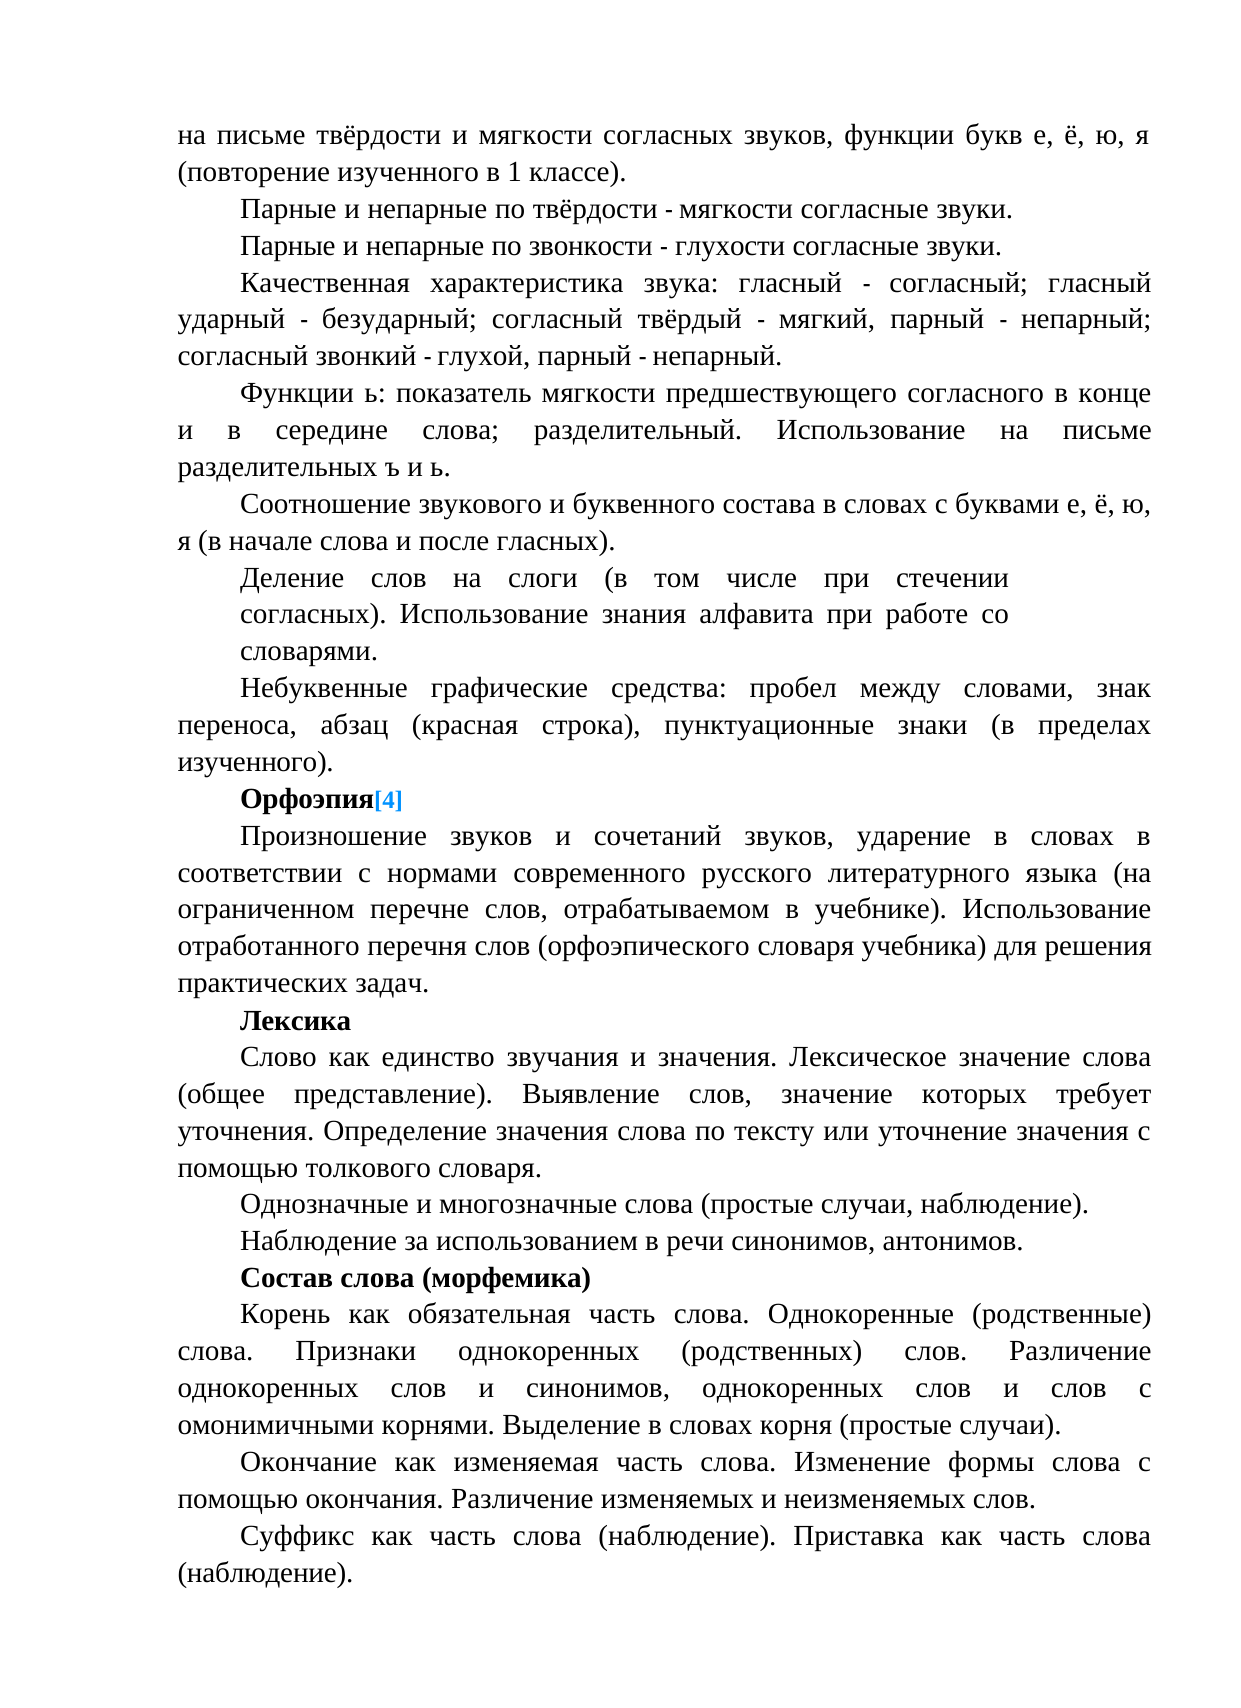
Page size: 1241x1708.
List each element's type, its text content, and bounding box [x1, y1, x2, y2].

subtitle Состав слова (морфемика) [240, 1260, 1163, 1294]
text Деление слов на слоги (в том числе при стечении согласных). Использование знания алфавита при работе со словарями. [240, 560, 1009, 667]
text Небуквенные графические средства: пробел между словами, знак переноса, абзац (красная строка), пунктуационные знаки (в пределах изученного). [177, 670, 1152, 778]
text Функции ь: показатель мягкости предшествующего согласного в конце и в середине слова; разделительный. Использование на письме разделительных ъ и ь. [177, 375, 1152, 483]
text Качественная характеристика звука: гласный ‑ согласный; гласный ударный ‑ безударный; согласный твёрдый ‑ мягкий, парный ‑ непарный; согласный звонкий ‑ глухой, парный ‑ непарный. [177, 265, 1152, 372]
text на письме твёрдости и мягкости согласных звуков, функции букв е, ё, ю, я (повторение изученного в 1 классе). [177, 117, 1151, 187]
text Орфоэпия[4] [240, 781, 1163, 815]
text Соотношение звукового и буквенного состава в словах с буквами е, ё, ю, я (в начале слова и после гласных). [177, 486, 1151, 556]
text Слово как единство звучания и значения. Лексическое значение слова (общее представление). Выявление слов, значение которых требует уточнения. Определение значения слова по тексту или уточнение значения с помощью толкового словаря. [177, 1039, 1152, 1183]
text Произношение звуков и сочетаний звуков, ударение в словах в соответствии с нормами современного русского литературного языка (на ограниченном перечне слов, отрабатываемом в учебнике). Использование отработанного перечня слов (орфоэпического словаря учебника) для решения практических задач. [177, 818, 1152, 999]
text Однозначные и многозначные слова (простые случаи, наблюдение). Наблюдение за использованием в речи синонимов, антонимов. [240, 1187, 1089, 1257]
text Суффикс как часть слова (наблюдение). Приставка как часть слова (наблюдение). [177, 1518, 1152, 1588]
subtitle Лексика [240, 1003, 1163, 1036]
text Корень как обязательная часть слова. Однокоренные (родственные) слова. Признаки однокоренных (родственных) слов. Различение однокоренных слов и синонимов, однокоренных слов и слов с омонимичными корнями. Выделение в словах корня (простые случаи). [177, 1297, 1152, 1441]
text Окончание как изменяемая часть слова. Изменение формы слова с помощью окончания. Различение изменяемых и неизменяемых слов. [177, 1444, 1152, 1514]
text Парные и непарные по твёрдости ‑ мягкости согласные звуки. Парные и непарные по звонкости ‑ глухости согласные звуки. [240, 191, 1013, 261]
